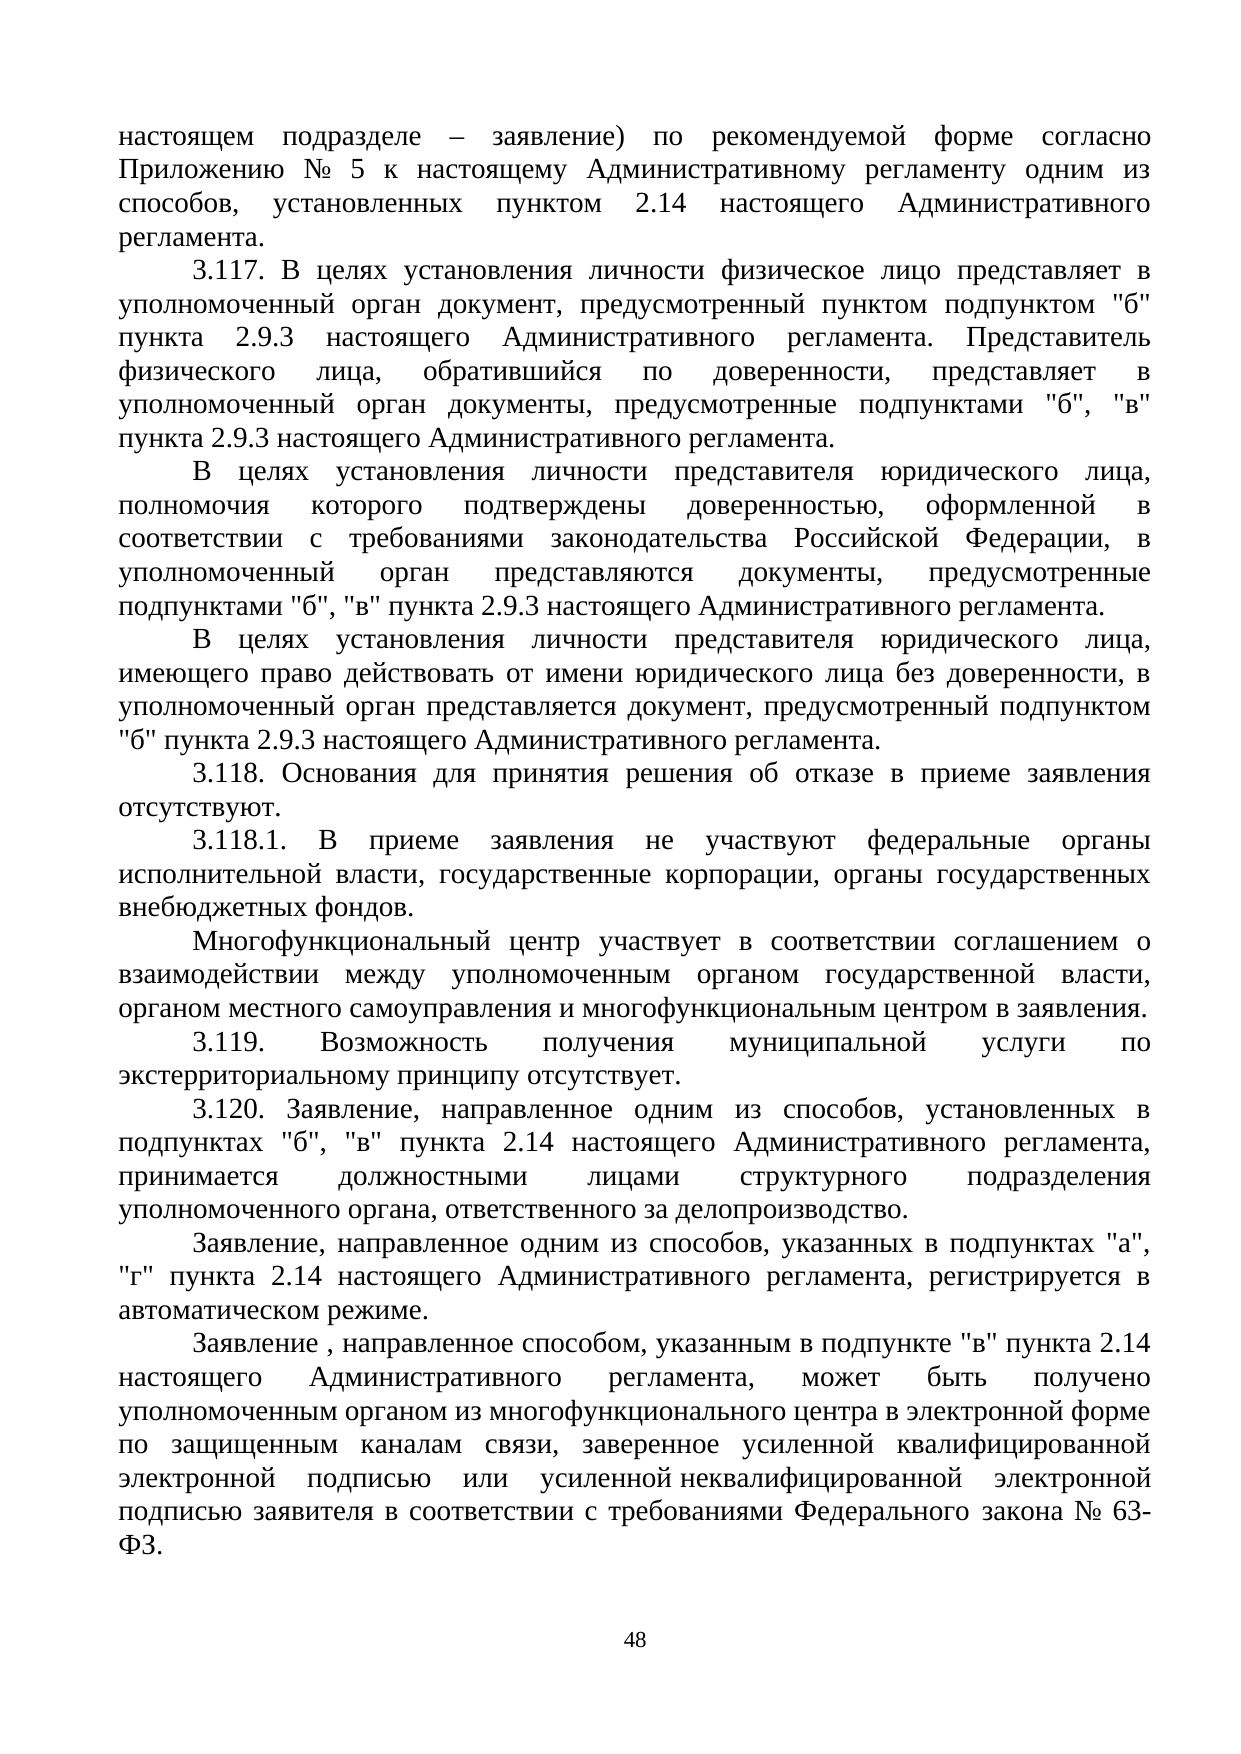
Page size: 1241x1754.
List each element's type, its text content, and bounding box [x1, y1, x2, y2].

text 3.119. Возможность получения муниципальной услуги по экстерриториальному принципу отсутствует. [118, 1024, 1152, 1091]
text Заявление , направленное способом, указанным в подпункте "в" пункта 2.14 настоящего Административного регламента, может быть получено уполномоченным органом из многофункционального центра в электронной форме по защищенным каналам связи, заверенное усиленной квалифицированной электронной подписью или усиленной неквалифицированной электронной подписью заявителя в соответствии с требованиями Федерального закона № 63-ФЗ. [118, 1326, 1152, 1560]
text 3.118. Основания для принятия решения об отказе в приеме заявления отсутствуют. [118, 755, 1152, 822]
text 3.117. В целях установления личности физическое лицо представляет в уполномоченный орган документ, предусмотренный пунктом подпунктом "б" пункта 2.9.3 настоящего Административного регламента. Представитель физического лица, обратившийся по доверенности, представляет в уполномоченный орган документы, предусмотренные подпунктами "б", "в" пункта 2.9.3 настоящего Административного регламента. [118, 252, 1152, 453]
text Многофункциональный центр участвует в соответствии соглашением о взаимодействии между уполномоченным органом государственной власти, органом местного самоуправления и многофункциональным центром в заявления. [118, 923, 1152, 1024]
text 3.118.1. В приеме заявления не участвуют федеральные органы исполнительной власти, государственные корпорации, органы государственных внебюджетных фондов. [118, 822, 1152, 923]
text 3.120. Заявление, направленное одним из способов, установленных в подпунктах "б", "в" пункта 2.14 настоящего Административного регламента, принимается должностными лицами структурного подразделения уполномоченного органа, ответственного за делопроизводство. [118, 1091, 1152, 1225]
text В целях установления личности представителя юридического лица, имеющего право действовать от имени юридического лица без доверенности, в уполномоченный орган представляется документ, предусмотренный подпунктом "б" пункта 2.9.3 настоящего Административного регламента. [118, 621, 1152, 755]
text Заявление, направленное одним из способов, указанных в подпунктах "а", "г" пункта 2.14 настоящего Административного регламента, регистрируется в автоматическом режиме. [118, 1225, 1152, 1326]
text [118, 118, 1152, 252]
text В целях установления личности представителя юридического лица, полномочия которого подтверждены доверенностью, оформленной в соответствии с требованиями законодательства Российской Федерации, в уполномоченный орган представляются документы, предусмотренные подпунктами "б", "в" пункта 2.9.3 настоящего Административного регламента. [118, 453, 1152, 621]
